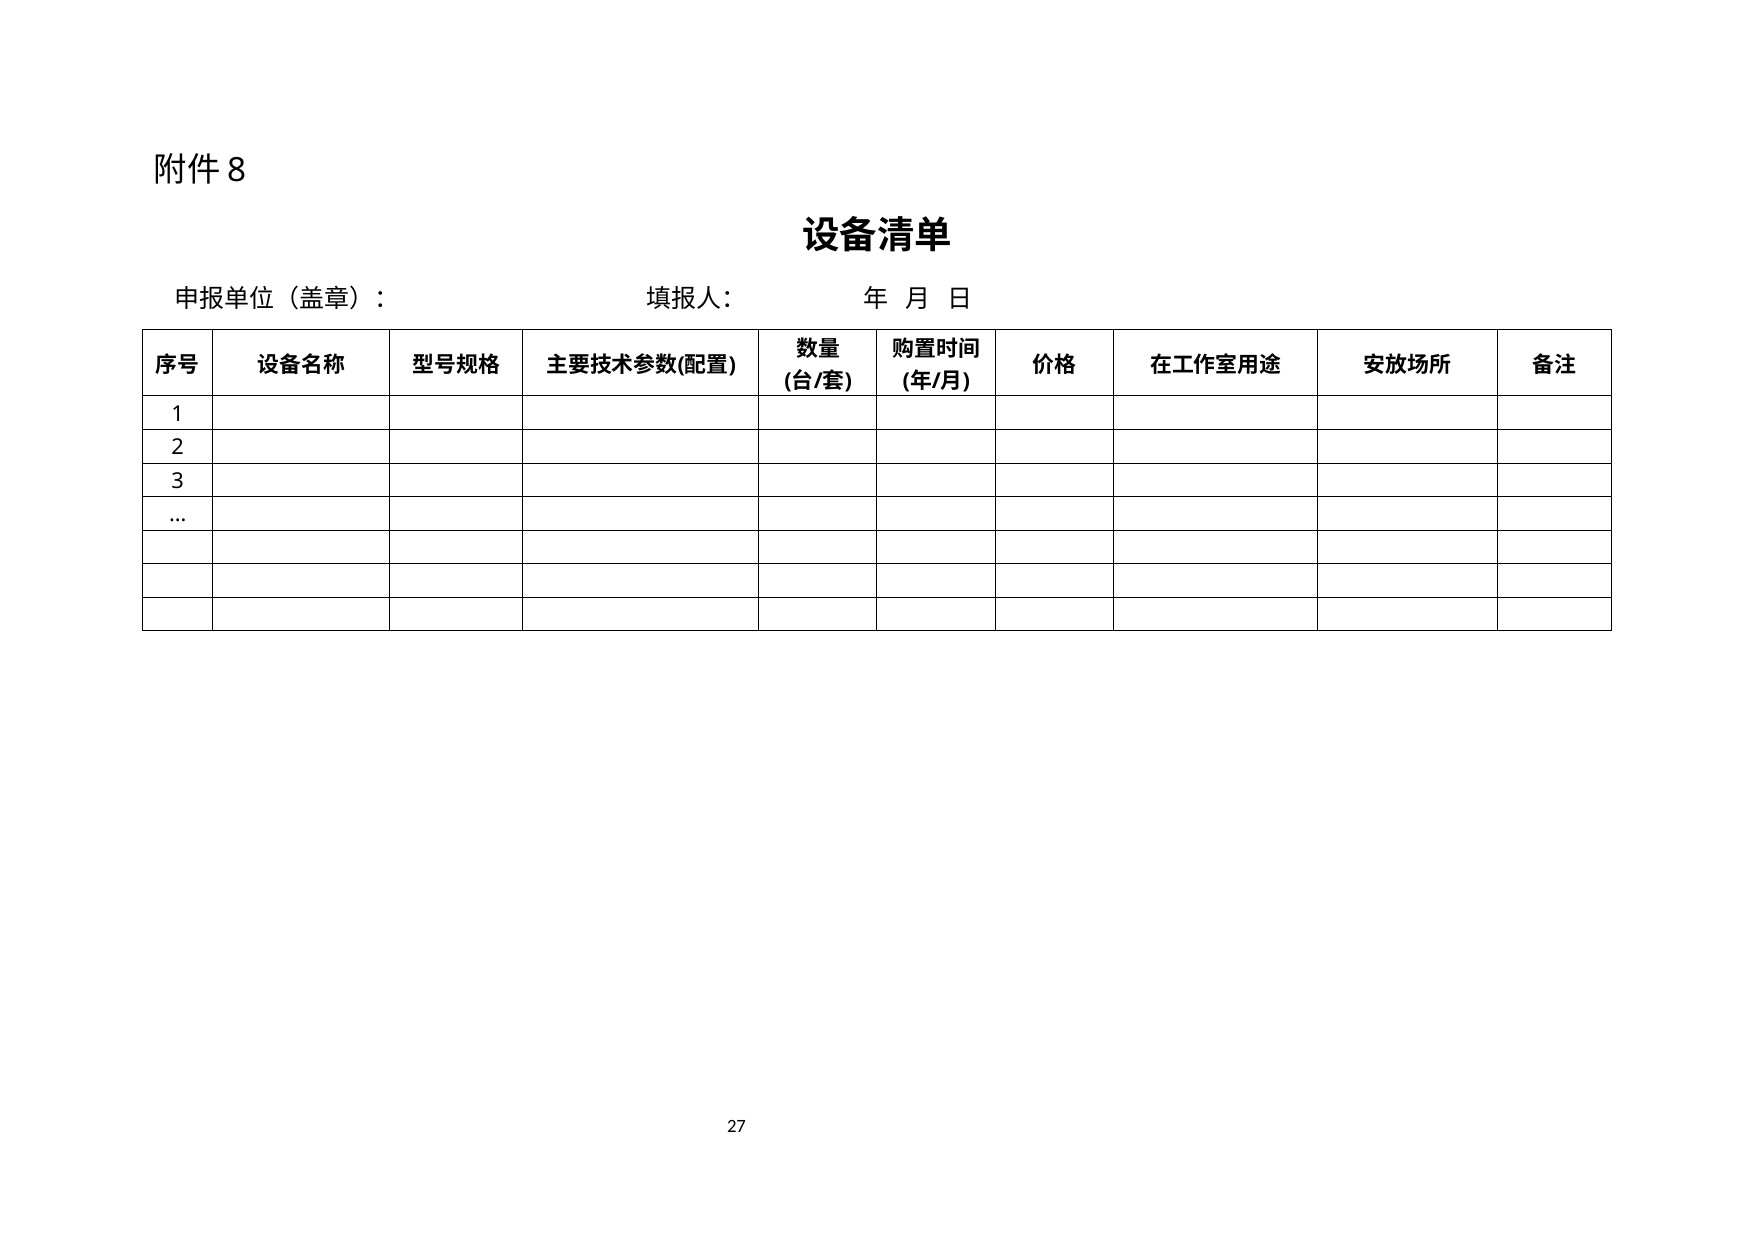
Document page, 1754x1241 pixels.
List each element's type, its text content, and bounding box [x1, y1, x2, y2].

table_cell [523, 464, 758, 496]
table_cell [213, 464, 389, 496]
table_cell [877, 564, 995, 597]
table_cell [1318, 430, 1497, 462]
table_cell [1114, 396, 1317, 429]
table_cell [1318, 464, 1497, 496]
table_cell [1114, 464, 1317, 496]
table_cell [877, 464, 995, 496]
table_cell [213, 497, 389, 529]
table_cell [390, 564, 522, 597]
table_cell [1114, 430, 1317, 462]
table_cell [390, 531, 522, 563]
table_header 型号规格 [390, 330, 522, 395]
table_cell [1318, 564, 1497, 597]
table_cell [213, 531, 389, 563]
table_cell [1498, 497, 1611, 529]
table_cell [390, 396, 522, 429]
table_cell [1318, 396, 1497, 429]
table_header 数量 (台/套) [759, 330, 876, 395]
table_cell [996, 564, 1113, 597]
table_header 主要技术参数(配置) [523, 330, 758, 395]
text 附件8 [153, 134, 1600, 199]
table_cell [1498, 430, 1611, 462]
table_cell [996, 497, 1113, 529]
table_cell [523, 430, 758, 462]
table_cell [1114, 598, 1317, 630]
table_cell [996, 396, 1113, 429]
table_cell [143, 598, 212, 630]
table_cell [523, 396, 758, 429]
text 设备清单 [153, 199, 1600, 264]
table_cell [1498, 396, 1611, 429]
table_cell [996, 430, 1113, 462]
table_cell [759, 464, 876, 496]
table_cell [1318, 531, 1497, 563]
table_cell [523, 531, 758, 563]
table_cell [759, 598, 876, 630]
table_cell [143, 531, 212, 563]
table_cell [1498, 564, 1611, 597]
table_cell [390, 464, 522, 496]
table_cell [996, 598, 1113, 630]
table_cell [1498, 598, 1611, 630]
table_cell [390, 430, 522, 462]
table_cell [877, 598, 995, 630]
table_cell [523, 564, 758, 597]
table_cell [1498, 464, 1611, 496]
table_cell … [143, 497, 212, 529]
table_cell [877, 396, 995, 429]
table_cell [877, 430, 995, 462]
table_header 购置时间 (年/月) [877, 330, 995, 395]
table_header 设备名称 [213, 330, 389, 395]
table_cell [759, 531, 876, 563]
table_cell [523, 598, 758, 630]
table_cell [390, 598, 522, 630]
table_cell 2 [143, 430, 212, 462]
table_cell [213, 430, 389, 462]
table_cell [759, 497, 876, 529]
table_cell [1318, 598, 1497, 630]
table_cell [143, 564, 212, 597]
table_cell [1114, 497, 1317, 529]
table_cell [1318, 497, 1497, 529]
table_header 备注 [1498, 330, 1611, 395]
table_cell [996, 464, 1113, 496]
table_cell [523, 497, 758, 529]
table_cell [213, 564, 389, 597]
table_cell [213, 396, 389, 429]
table_cell [1498, 531, 1611, 563]
table_cell [877, 497, 995, 529]
table_cell 3 [143, 464, 212, 496]
text 申报单位（盖章）： 填报人： 年 月 日 [174, 264, 1600, 329]
table_header 价格 [996, 330, 1113, 395]
table_cell [1114, 531, 1317, 563]
table_header 序号 [143, 330, 212, 395]
table_cell [759, 564, 876, 597]
table_cell [1114, 564, 1317, 597]
table_header 安放场所 [1318, 330, 1497, 395]
table_header 在工作室用途 [1114, 330, 1317, 395]
table_cell [877, 531, 995, 563]
table_cell [996, 531, 1113, 563]
table_cell [759, 430, 876, 462]
table_cell [759, 396, 876, 429]
table_cell [390, 497, 522, 529]
table_cell 1 [143, 396, 212, 429]
table_cell [213, 598, 389, 630]
